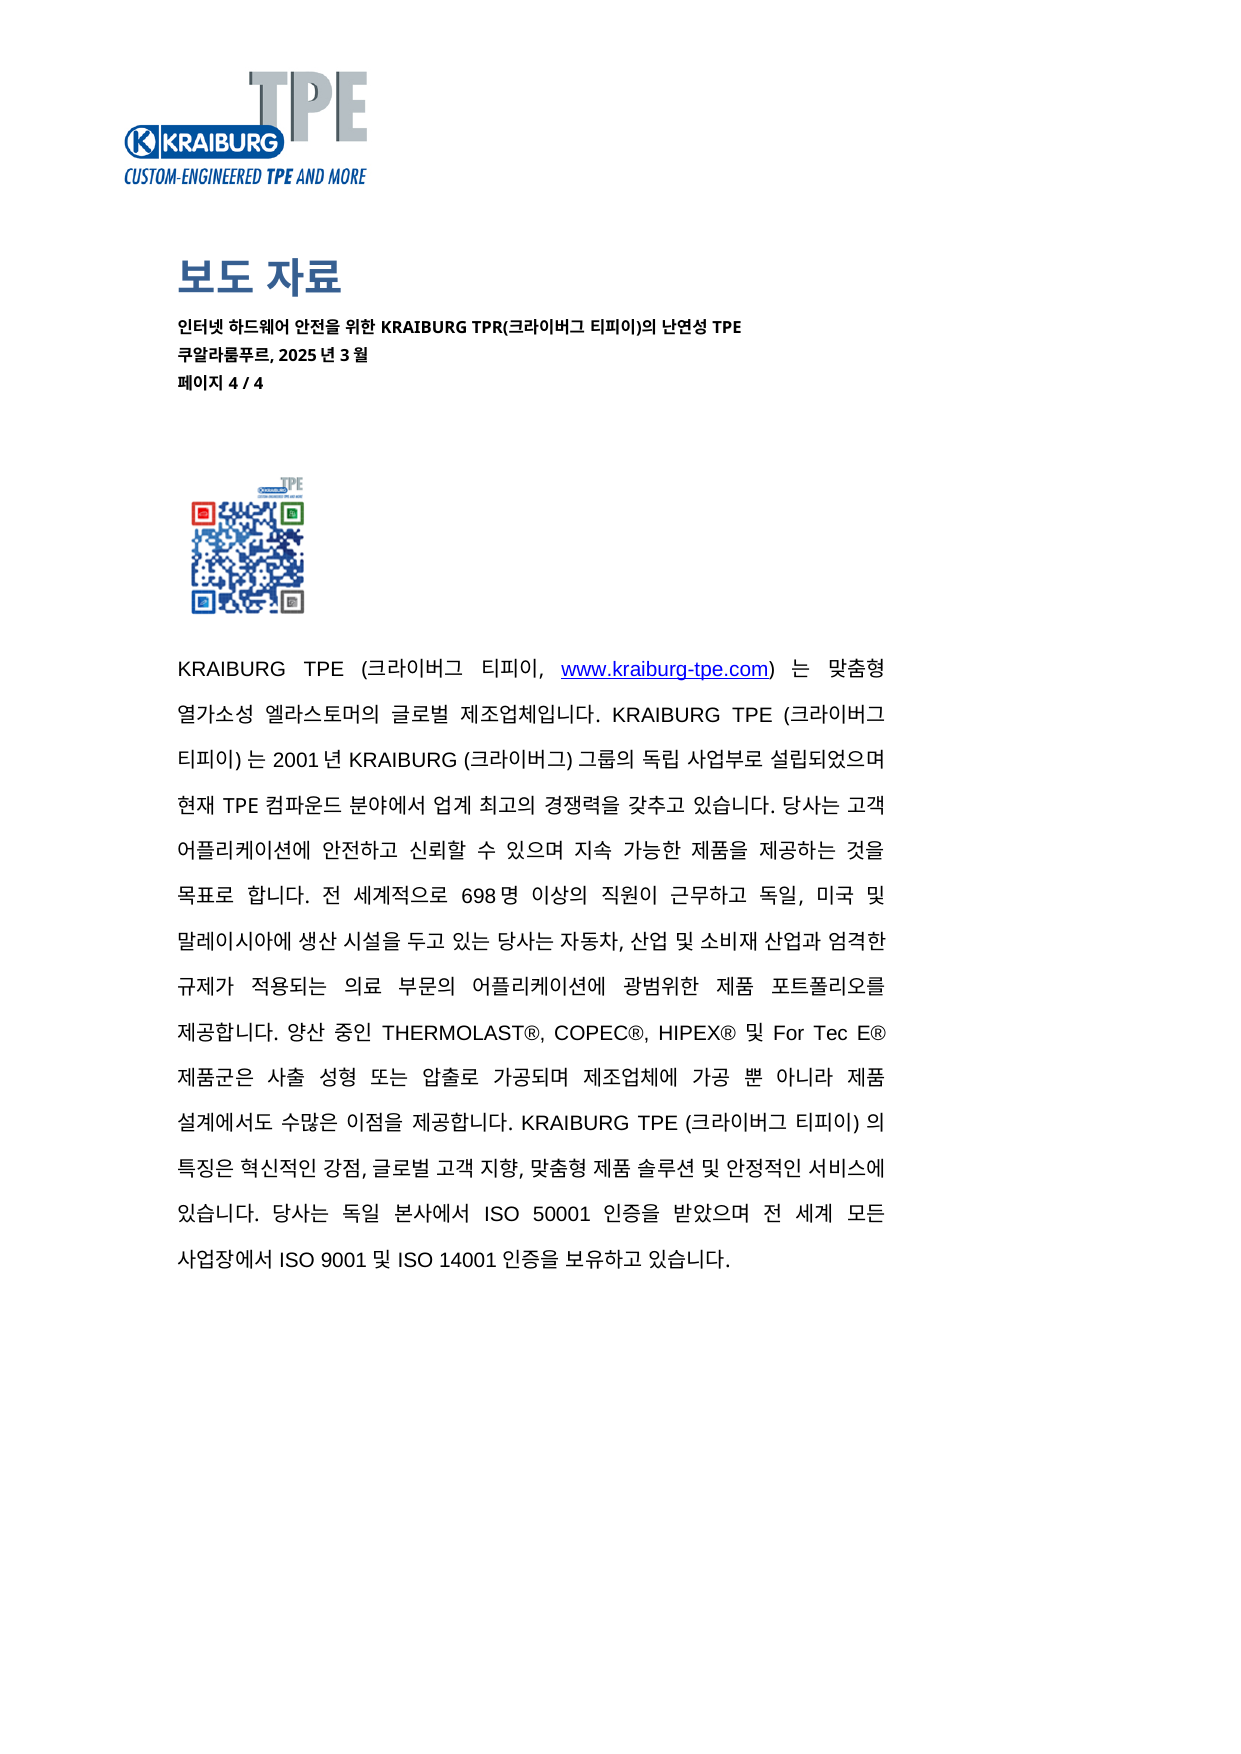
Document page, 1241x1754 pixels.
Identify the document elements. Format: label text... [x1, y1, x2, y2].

picture [177, 468, 314, 639]
text KRAIBURG TPE (크라이버그 티피이, www.kraiburg-tpe.com) 는 맞춤형 열가소성 엘라스토머의 글로벌 제조업체입니다. KRAIBURG TPE (크라이버그 티피이) 는 2001년 KRAIBURG (크라이버그) 그룹의 독립 사업부로 설립되었으며 현재 TPE 컴파운드 분야에서 업계 최고의 경쟁력을 갖추고 있습니다. 당사는 고객 어플리케이션에 안전하고 신뢰할 수 있으며 지속 가능한 제품을 제공하는 것을 목표로 합니다. 전 세계적으로 698명 이상의 직원이 근무하고 독일, 미국 및 말레이시아에 생산 시설을 두고 있는 당사는 자동차, 산업 및 소비재 산업과 엄격한 규제가 적용되는 의료 부문의 어플리케이션에 광범위한 제품 포트폴리오를 제공합니다. 양산 중인 THERMOLAST®, COPEC®, HIPEX® 및 For Tec E® 제품군은 사출 성형 또는 압출로 가공되며 제조업체에 가공 뿐 아니라 제품 설계에서도 수많은 이점을 제공합니다. KRAIBURG TPE (크라이버그 티피이) 의 특징은 혁신적인 강점, 글로벌 고객 지향, 맞춤형 제품 솔루션 및 안정적인 서비스에 있습니다. 당사는 독일 본사에서 ISO 50001 인증을 받았으며 전 세계 모든 사업장에서 ISO 9001 및 ISO 14001 인증을 보유하고 있습니다. [177, 653, 886, 1273]
picture [112, 55, 379, 200]
